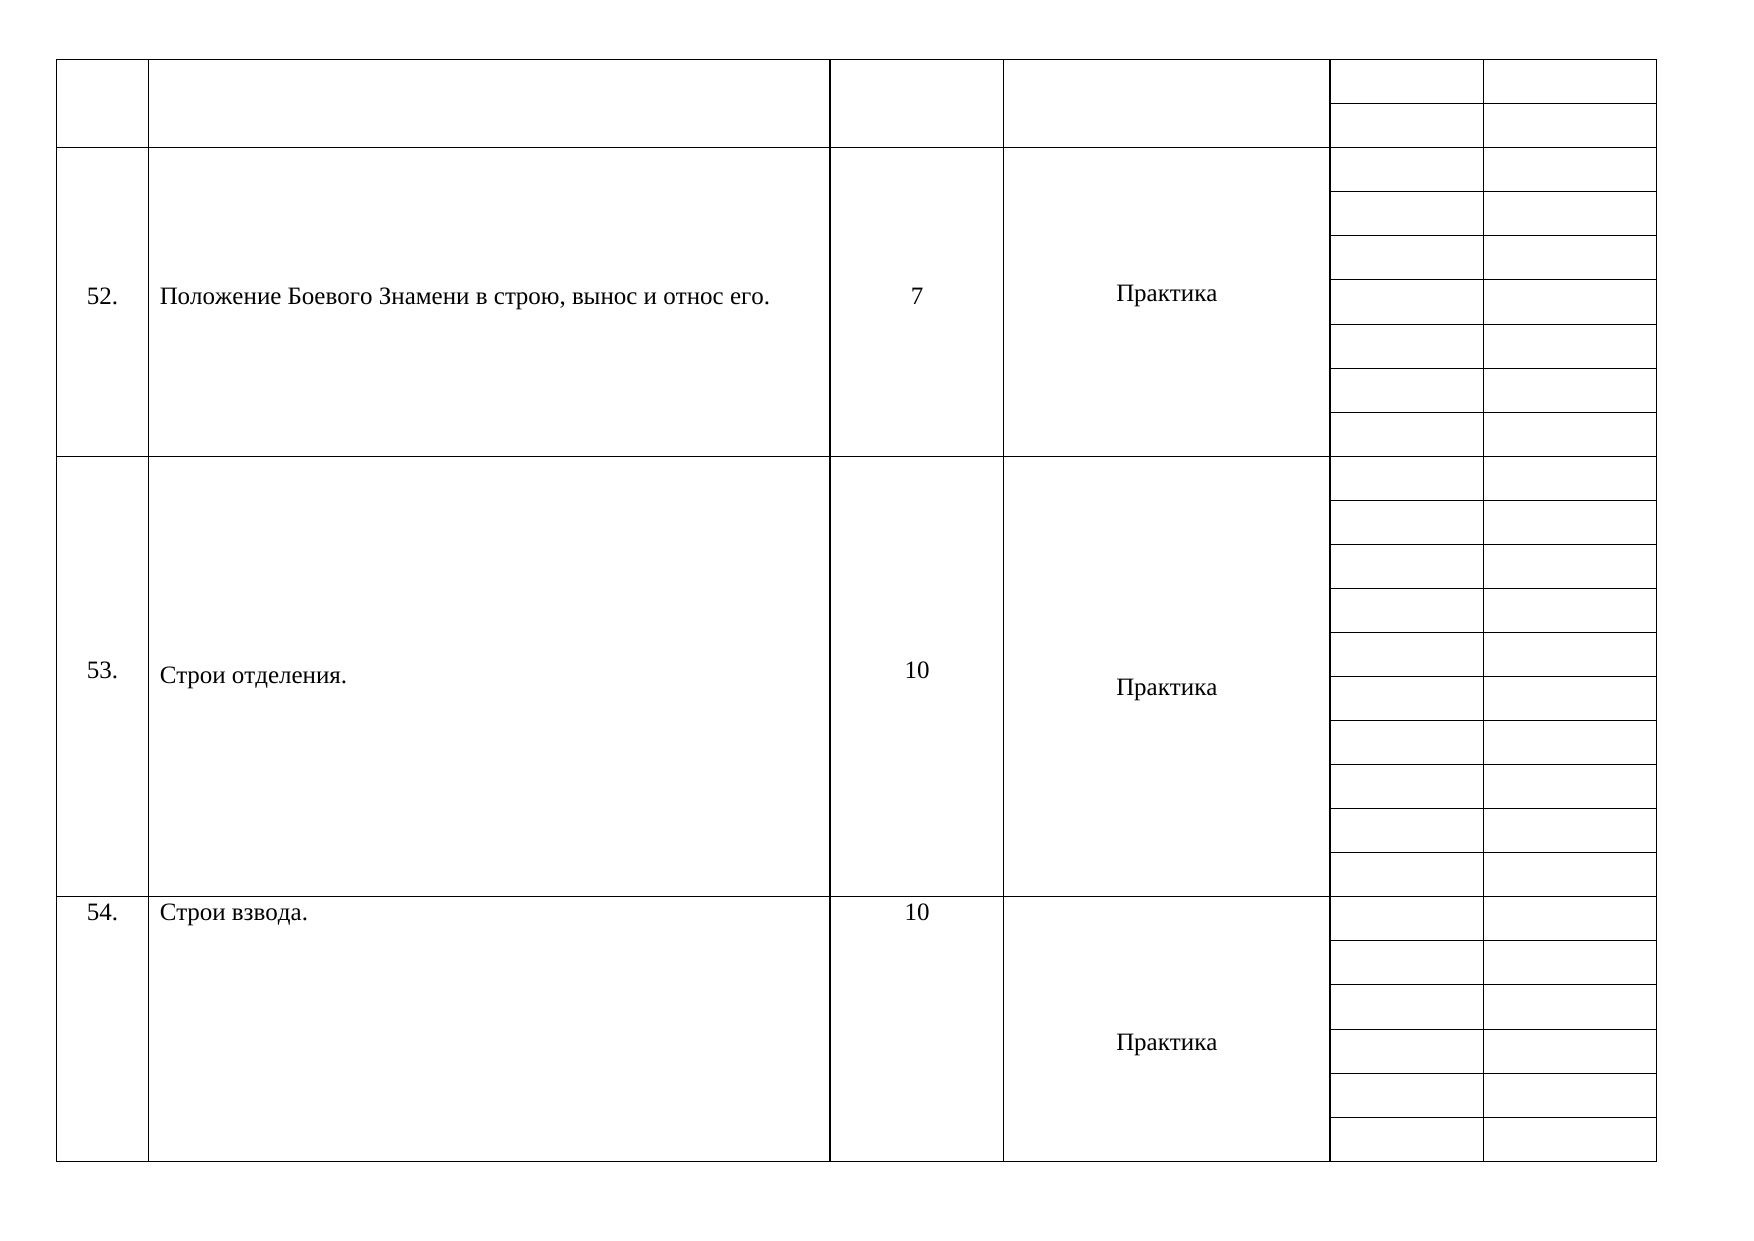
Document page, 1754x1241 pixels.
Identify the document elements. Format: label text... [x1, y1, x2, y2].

table_cell [1331, 589, 1483, 632]
table_cell 10 [831, 897, 1003, 1161]
table_cell [1331, 60, 1483, 103]
table_cell [1331, 1030, 1483, 1072]
table_cell [1484, 1118, 1656, 1161]
table_cell [1484, 897, 1656, 940]
table_cell Строи взвода. [149, 897, 829, 1161]
table_cell Практика [1004, 148, 1329, 456]
table_cell [1484, 721, 1656, 764]
table_cell [1484, 501, 1656, 544]
table_cell [1331, 148, 1483, 191]
table_cell 7 [831, 148, 1003, 456]
table_cell [1331, 501, 1483, 544]
table_cell [1484, 1030, 1656, 1072]
table_cell [1331, 413, 1483, 456]
table_cell [1484, 148, 1656, 191]
table_cell [1331, 280, 1483, 323]
table_cell [1484, 809, 1656, 852]
table_cell Практика [1004, 457, 1329, 896]
table_cell [1331, 104, 1483, 147]
table_cell [1484, 104, 1656, 147]
table_cell [1331, 325, 1483, 367]
table_cell Строи отделения. [149, 457, 829, 896]
table_cell [1331, 192, 1483, 235]
table_cell [1331, 809, 1483, 852]
table_cell [1484, 413, 1656, 456]
table_cell [1331, 633, 1483, 676]
table_cell [1484, 280, 1656, 323]
table_cell [1331, 721, 1483, 764]
table_cell [1484, 545, 1656, 588]
table_cell [1484, 677, 1656, 720]
table_cell 52. [57, 148, 148, 456]
table_cell [1331, 1118, 1483, 1161]
table_cell [1331, 897, 1483, 940]
table_cell [1484, 369, 1656, 412]
table_cell [1331, 236, 1483, 279]
table_cell [1484, 236, 1656, 279]
table_cell [1484, 457, 1656, 500]
table_cell [1331, 457, 1483, 500]
table_cell [1331, 369, 1483, 412]
table_cell [1331, 545, 1483, 588]
table_cell [1484, 941, 1656, 984]
table_cell Положение Боевого Знамени в строю, вынос и относ его. [149, 148, 829, 456]
table_cell 53. [57, 457, 148, 896]
table_cell [1484, 1074, 1656, 1117]
table_cell [1331, 853, 1483, 896]
table_cell [1484, 325, 1656, 367]
table_cell [1484, 192, 1656, 235]
table_cell [1484, 765, 1656, 808]
table_cell 54. [57, 897, 148, 1161]
table_cell Практика [1004, 897, 1329, 1161]
table_cell [1484, 60, 1656, 103]
table_cell [1331, 1074, 1483, 1117]
table_cell [1484, 633, 1656, 676]
table_cell [1484, 853, 1656, 896]
table_cell [1331, 765, 1483, 808]
table_cell [1331, 941, 1483, 984]
table_cell [1331, 677, 1483, 720]
table_cell 10 [831, 457, 1003, 896]
table_cell [1484, 985, 1656, 1028]
table_cell [1484, 589, 1656, 632]
table_cell [1331, 985, 1483, 1028]
